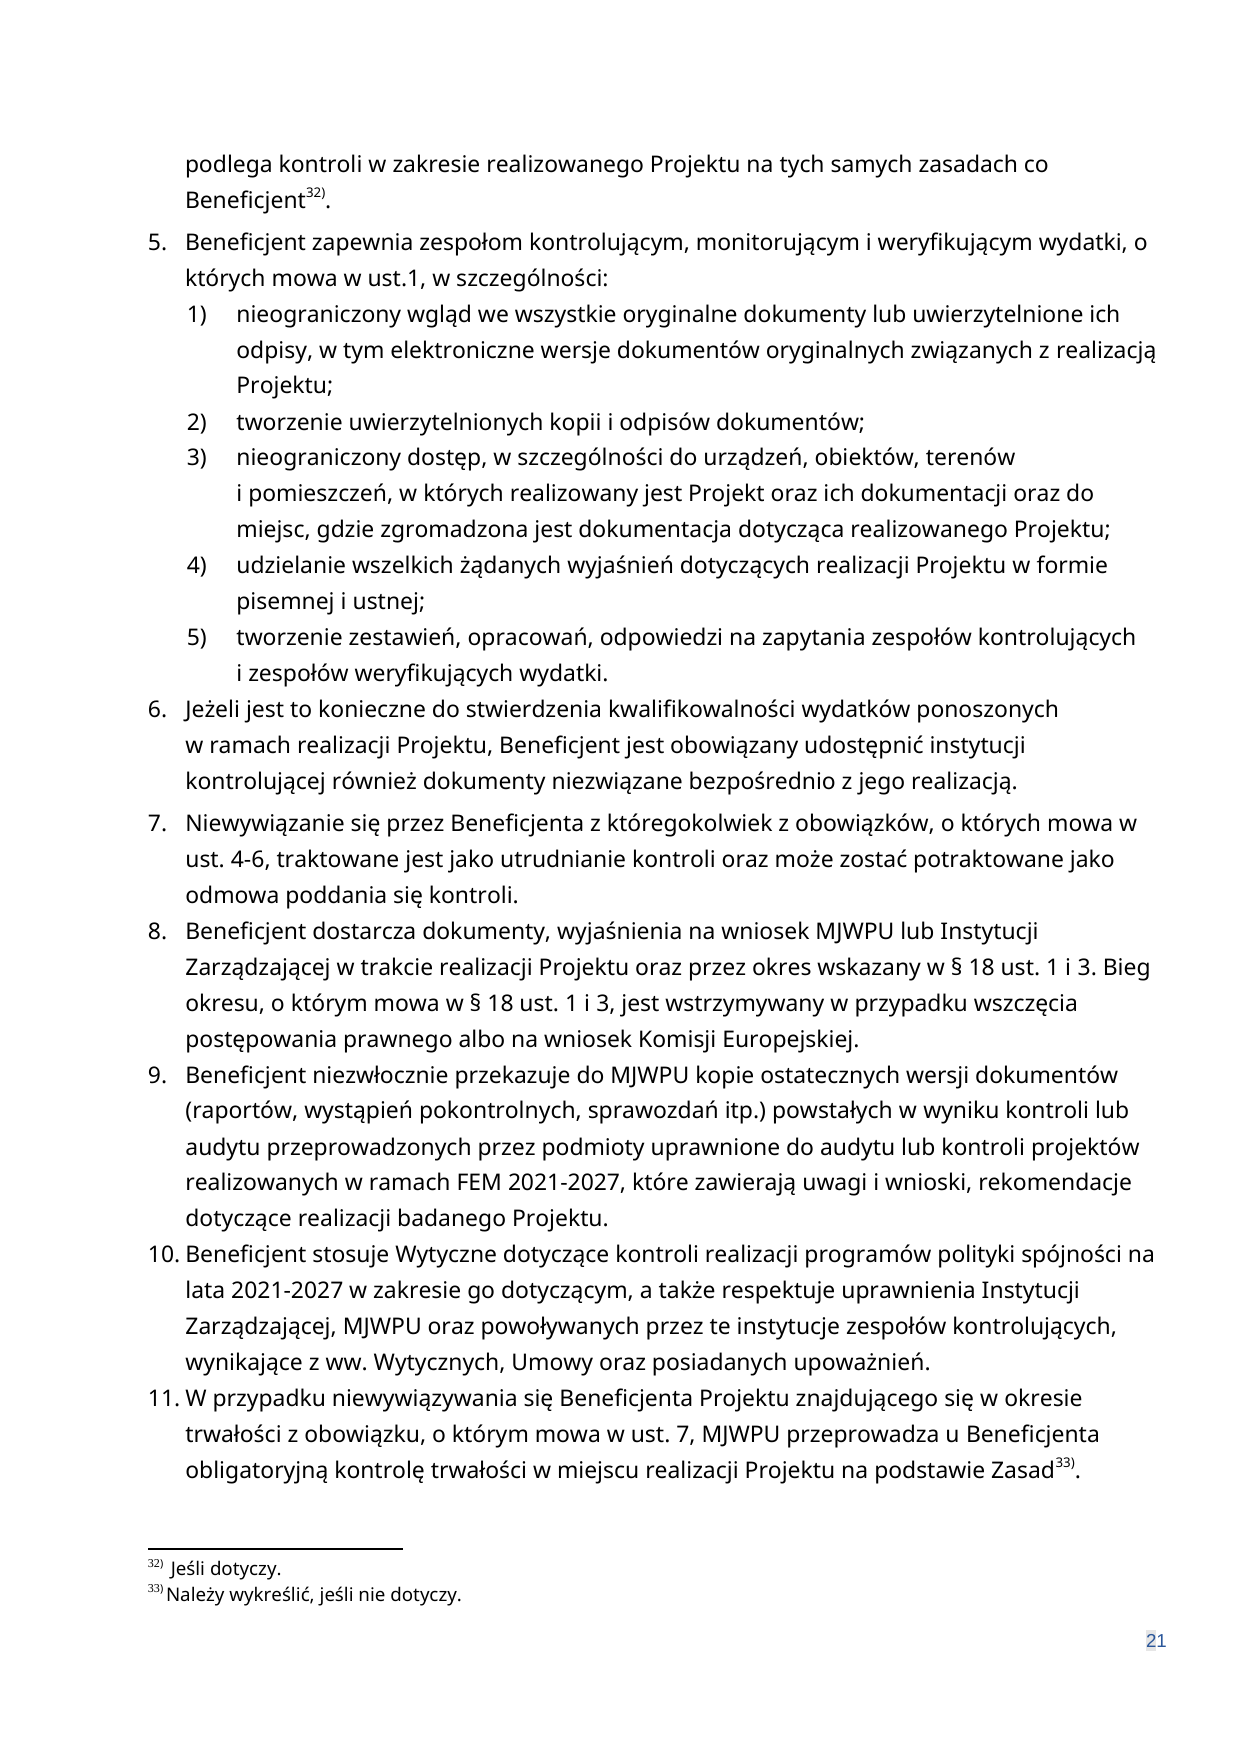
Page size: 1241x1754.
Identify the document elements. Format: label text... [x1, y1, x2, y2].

list nieograniczony wgląd we wszystkie oryginalne dokumenty lub uwierzytelnione ich odpisy, w tym elektroniczne wersje dokumentów oryginalnych związanych z realizacją Projektu; [207, 298, 1167, 401]
list nieograniczony dostęp, w szczególności do urządzeń, obiektów, terenów i pomieszczeń, w których realizowany jest Projekt oraz ich dokumentacji oraz do miejsc, gdzie zgromadzona jest dokumentacja dotycząca realizowanego Projektu; [207, 441, 1167, 544]
list Beneficjent niezwłocznie przekazuje do MJWPU kopie ostatecznych wersji dokumentów (raportów, wystąpień pokontrolnych, sprawozdań itp.) powstałych w wyniku kontroli lub audytu przeprowadzonych przez podmioty uprawnione do audytu lub kontroli projektów realizowanych w ramach FEM 2021-2027, które zawierają uwagi i wnioski, rekomendacje dotyczące realizacji badanego Projektu. [148, 1058, 1167, 1233]
list Niewywiązanie się przez Beneficjenta z któregokolwiek z obowiązków, o których mowa w ust. 4-6, traktowane jest jako utrudnianie kontroli oraz może zostać potraktowane jako odmowa poddania się kontroli. [148, 807, 1167, 910]
list udzielanie wszelkich żądanych wyjaśnień dotyczących realizacji Projektu w formie pisemnej i ustnej; [207, 549, 1167, 616]
list W przypadku niewywiązywania się Beneficjenta Projektu znajdującego się w okresie trwałości z obowiązku, o którym mowa w ust. 7, MJWPU przeprowadza u Beneficjenta obligatoryjną kontrolę trwałości w miejscu realizacji Projektu na podstawie Zasad). [148, 1382, 1167, 1485]
list tworzenie zestawień, opracowań, odpowiedzi na zapytania zespołów kontrolujących i zespołów weryfikujących wydatki. [207, 621, 1167, 688]
list Jeżeli jest to konieczne do stwierdzenia kwalifikowalności wydatków ponoszonych w ramach realizacji Projektu, Beneficjent jest obowiązany udostępnić instytucji kontrolującej również dokumenty niezwiązane bezpośrednio z jego realizacją. [148, 693, 1167, 796]
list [148, 148, 1167, 215]
list Beneficjent zapewnia zespołom kontrolującym, monitorującym i weryfikującym wydatki, o których mowa w ust.1, w szczególności: [148, 226, 1167, 293]
list tworzenie uwierzytelnionych kopii i odpisów dokumentów; [207, 405, 1167, 437]
list Beneficjent stosuje Wytyczne dotyczące kontroli realizacji programów polityki spójności na lata 2021-2027 w zakresie go dotyczącym, a także respektuje uprawnienia Instytucji Zarządzającej, MJWPU oraz powoływanych przez te instytucje zespołów kontrolujących, wynikające z ww. Wytycznych, Umowy oraz posiadanych upoważnień. [148, 1238, 1167, 1377]
list Beneficjent dostarcza dokumenty, wyjaśnienia na wniosek MJWPU lub Instytucji Zarządzającej w trakcie realizacji Projektu oraz przez okres wskazany w § 18 ust. 1 i 3. Bieg okresu, o którym mowa w § 18 ust. 1 i 3, jest wstrzymywany w przypadku wszczęcia postępowania prawnego albo na wniosek Komisji Europejskiej. [148, 915, 1167, 1054]
